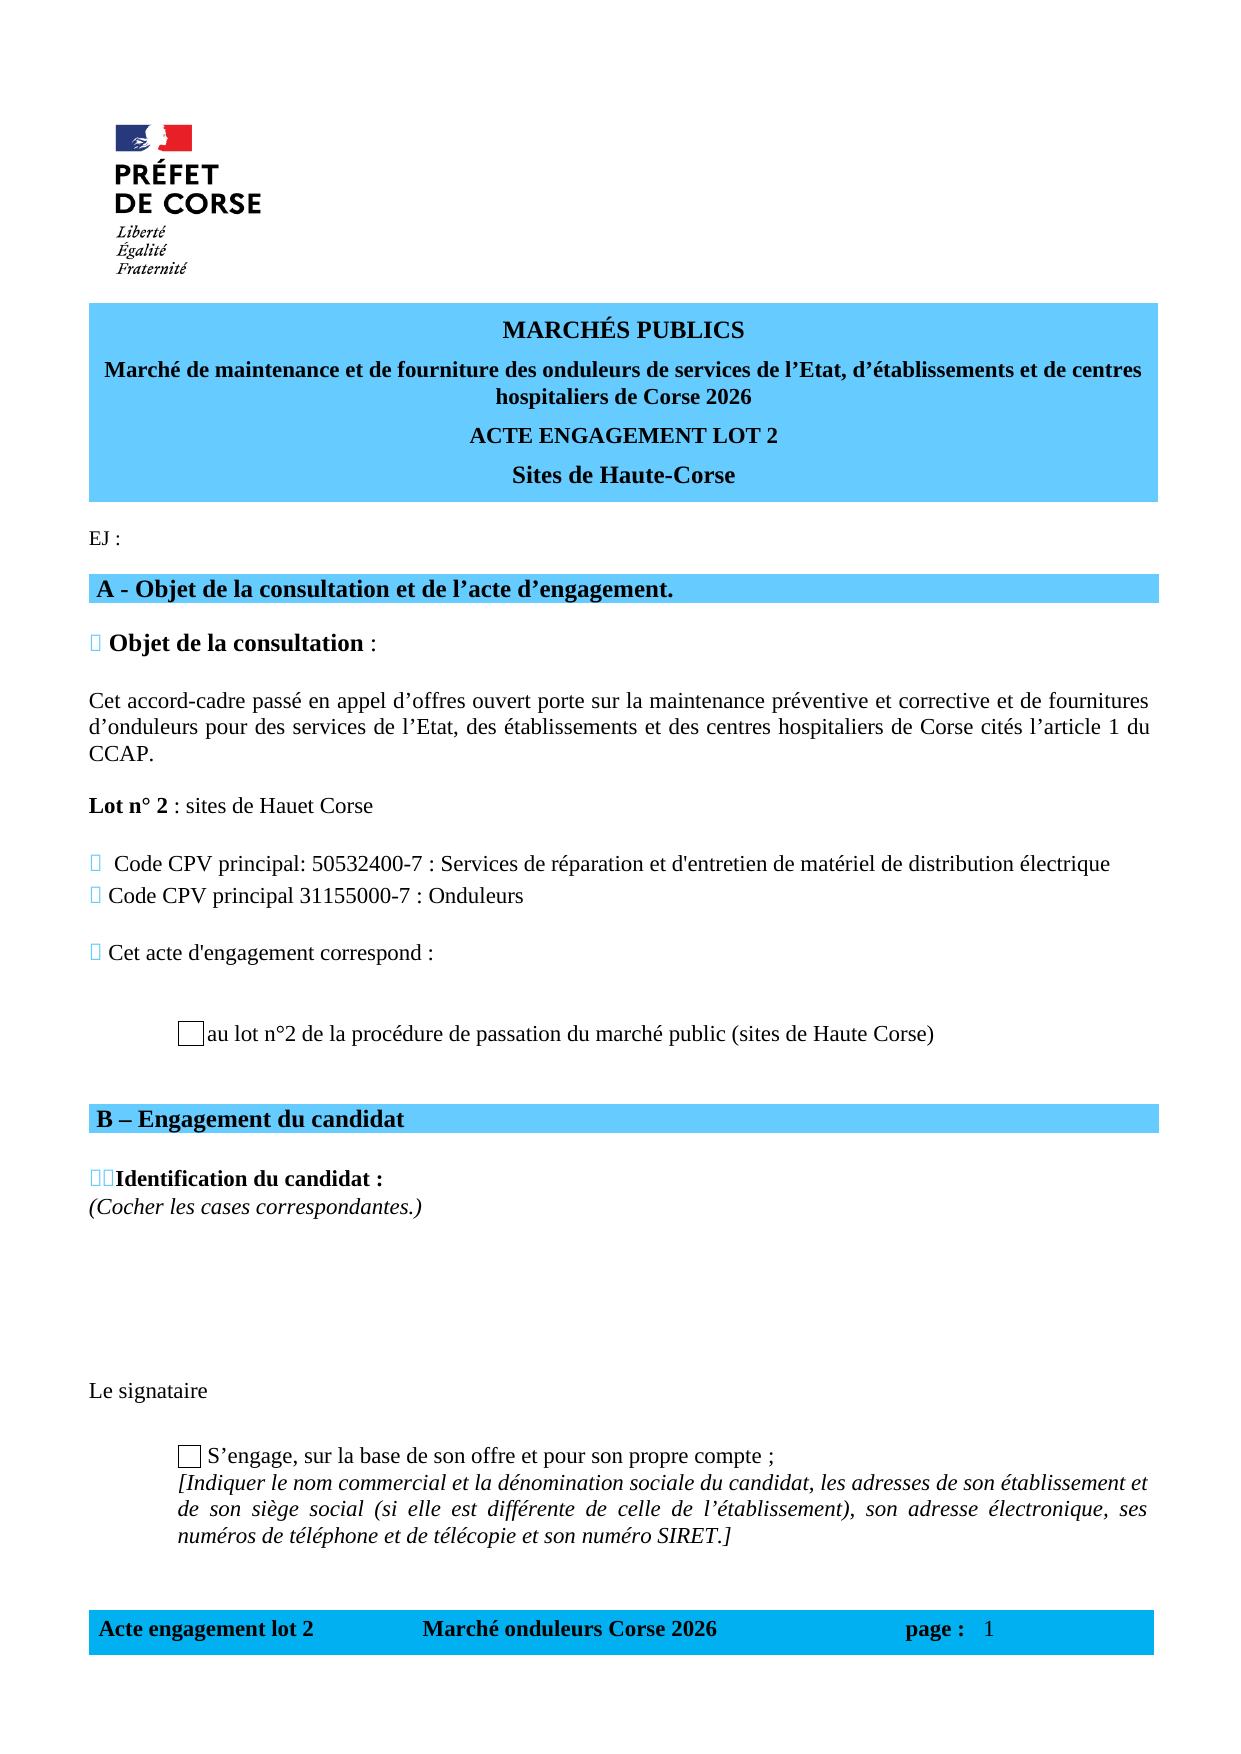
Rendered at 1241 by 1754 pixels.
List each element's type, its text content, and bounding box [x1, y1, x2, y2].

text  Objet de la consultation : [89, 627, 1152, 658]
text S’engage, sur la base de son offre et pour son propre compte ; [177, 1443, 1152, 1469]
table_header MARCHéS PUBLICS Marché de maintenance et de fourniture des onduleurs de services de l’Etat, d’établissements et de centres hospitaliers de Corse 2026 ACTE ENGAGEMENT LOT 2 Sites de Haute-Corse [89, 303, 1158, 502]
subtitle Identification du candidat : [89, 1162, 1152, 1193]
text (Cocher les cases correspondantes.) [89, 1193, 1152, 1219]
text Le signataire [89, 1377, 1152, 1404]
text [177, 1469, 1152, 1548]
text  Code CPV principal 31155000-7 : Onduleurs [89, 879, 1152, 910]
table_header [785, 1104, 801, 1133]
table_header [801, 1104, 1159, 1133]
text EJ : [89, 526, 1152, 550]
table_header B – Engagement du candidat [89, 1104, 785, 1133]
table_header A - Objet de la consultation et de l’acte d’engagement. [89, 574, 1159, 603]
picture [88, 98, 318, 303]
text Cet accord-cadre passé en appel d’offres ouvert porte sur la maintenance préventive et corrective et de fournitures d’onduleurs pour des services de l’Etat, des établissements et des centres hospitaliers de Corse cités l’article 1 du CCAP. [89, 687, 1152, 766]
text  Code CPV principal: 50532400-7 : Services de réparation et d'entretien de matériel de distribution électrique [89, 847, 1152, 879]
text  Cet acte d'engagement correspond : [89, 936, 1152, 967]
text Lot n° 2 : sites de Hauet Corse [89, 792, 1152, 819]
text au lot n°2 de la procédure de passation du marché public (sites de Haute Corse) [177, 1020, 1152, 1047]
